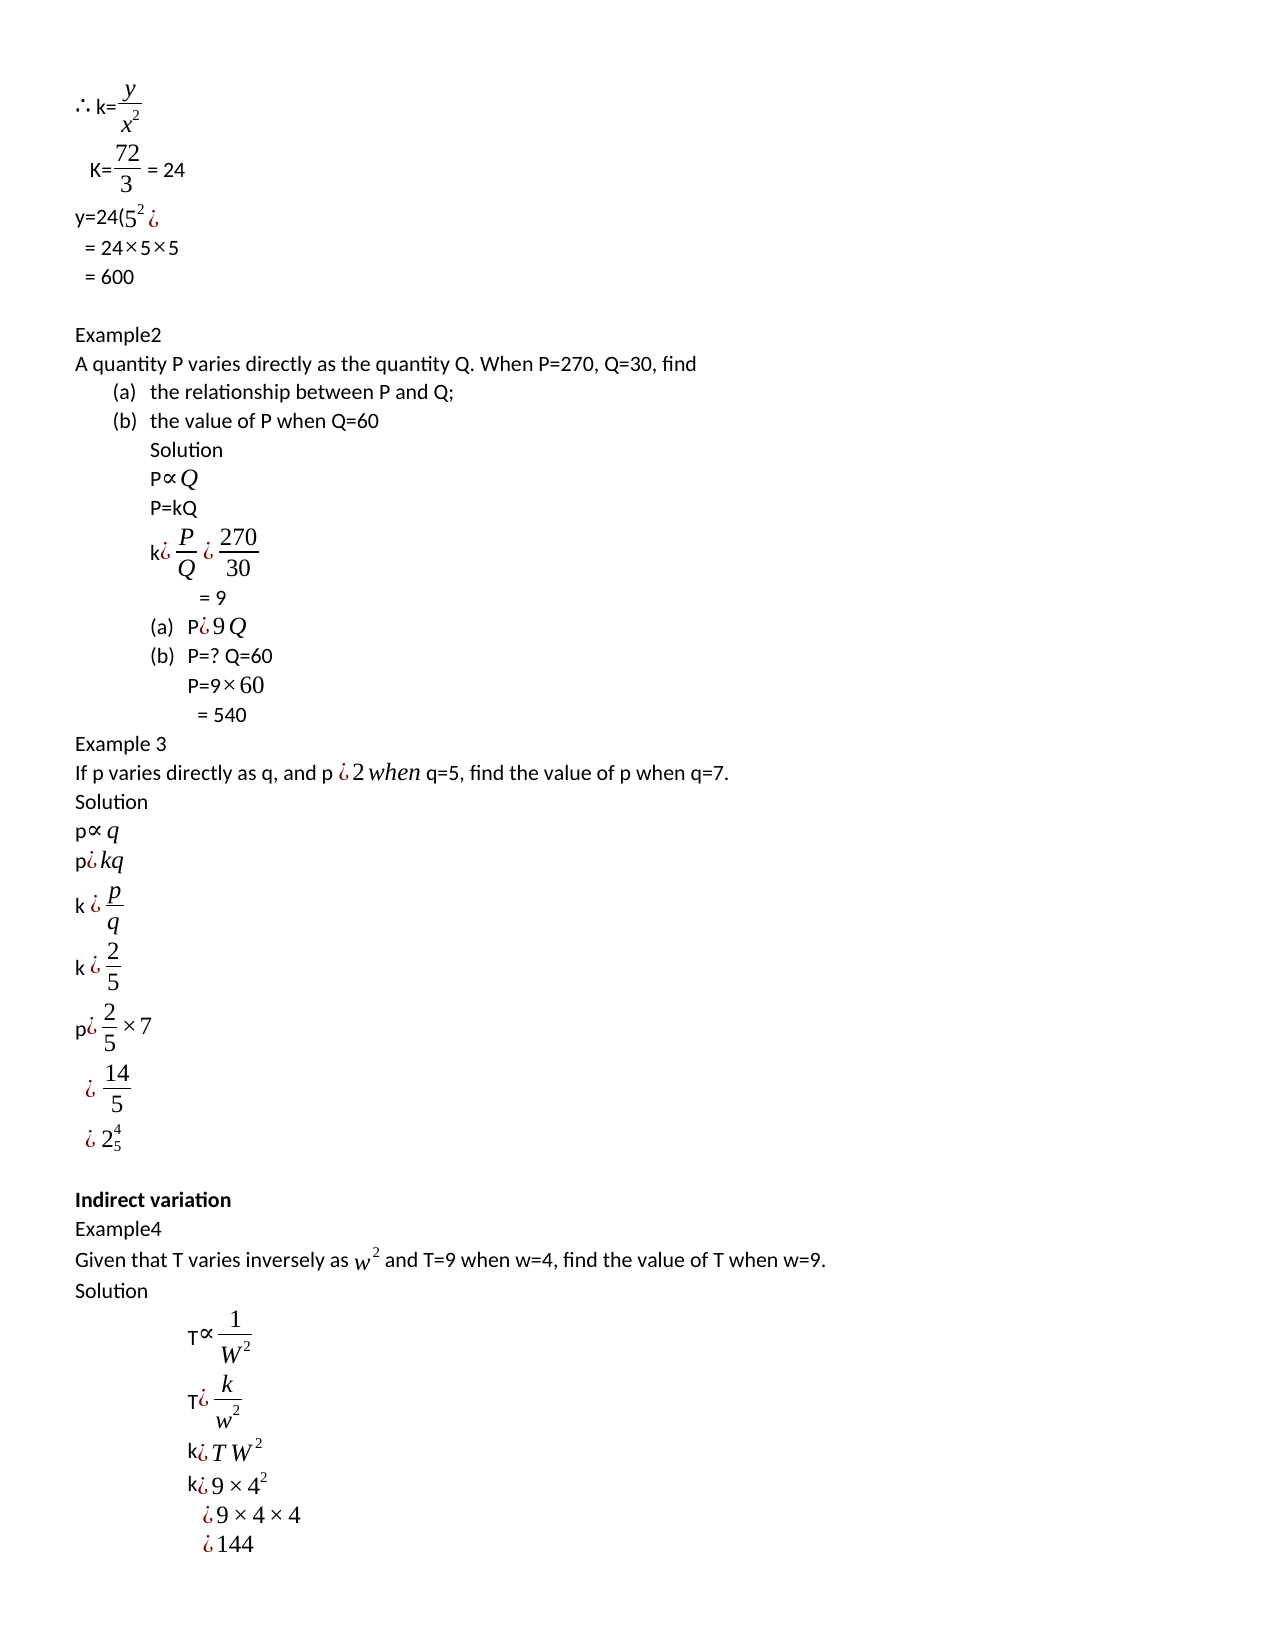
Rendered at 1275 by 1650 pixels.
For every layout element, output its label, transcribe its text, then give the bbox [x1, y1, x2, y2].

text p [75, 817, 1200, 845]
list the value of P when Q=60 [112, 407, 1200, 434]
text k= [75, 75, 1200, 137]
text Solution [75, 788, 1200, 815]
list = 540 [187, 701, 1200, 728]
list P=? Q=60 [150, 643, 1200, 669]
text Given that T varies inversely as and T=9 when w=4, find the value of T when w=9. [75, 1244, 1200, 1275]
text p [75, 998, 1200, 1057]
list k [187, 1468, 1200, 1499]
text A quantity P varies directly as the quantity Q. When P=270, Q=30, find [75, 350, 1200, 376]
list T [187, 1306, 1200, 1368]
text = 600 [75, 263, 1200, 290]
text Solution [75, 1277, 1200, 1304]
list P [150, 465, 1200, 492]
text Example4 [75, 1215, 1200, 1242]
list Solution [150, 436, 1200, 463]
text If p varies directly as q, and p q=5, find the value of p when q=7. [75, 759, 1200, 786]
list k [150, 523, 1200, 582]
list k [187, 1435, 1200, 1466]
text Example 3 [75, 730, 1200, 757]
list = 9 [150, 584, 1200, 611]
text p [75, 847, 1200, 874]
text y=24( [75, 201, 1200, 232]
list P=kQ [150, 494, 1200, 521]
text Example2 [75, 321, 1200, 348]
list P=9 [187, 671, 1200, 699]
text = 2455 [75, 234, 1200, 261]
text k [75, 876, 1200, 935]
text K= = 24 [75, 139, 1200, 198]
list T [187, 1370, 1200, 1433]
list the relationship between P and Q; [112, 378, 1200, 405]
text Indirect variation [75, 1186, 1200, 1213]
text k [75, 937, 1200, 996]
list P [150, 613, 1200, 641]
